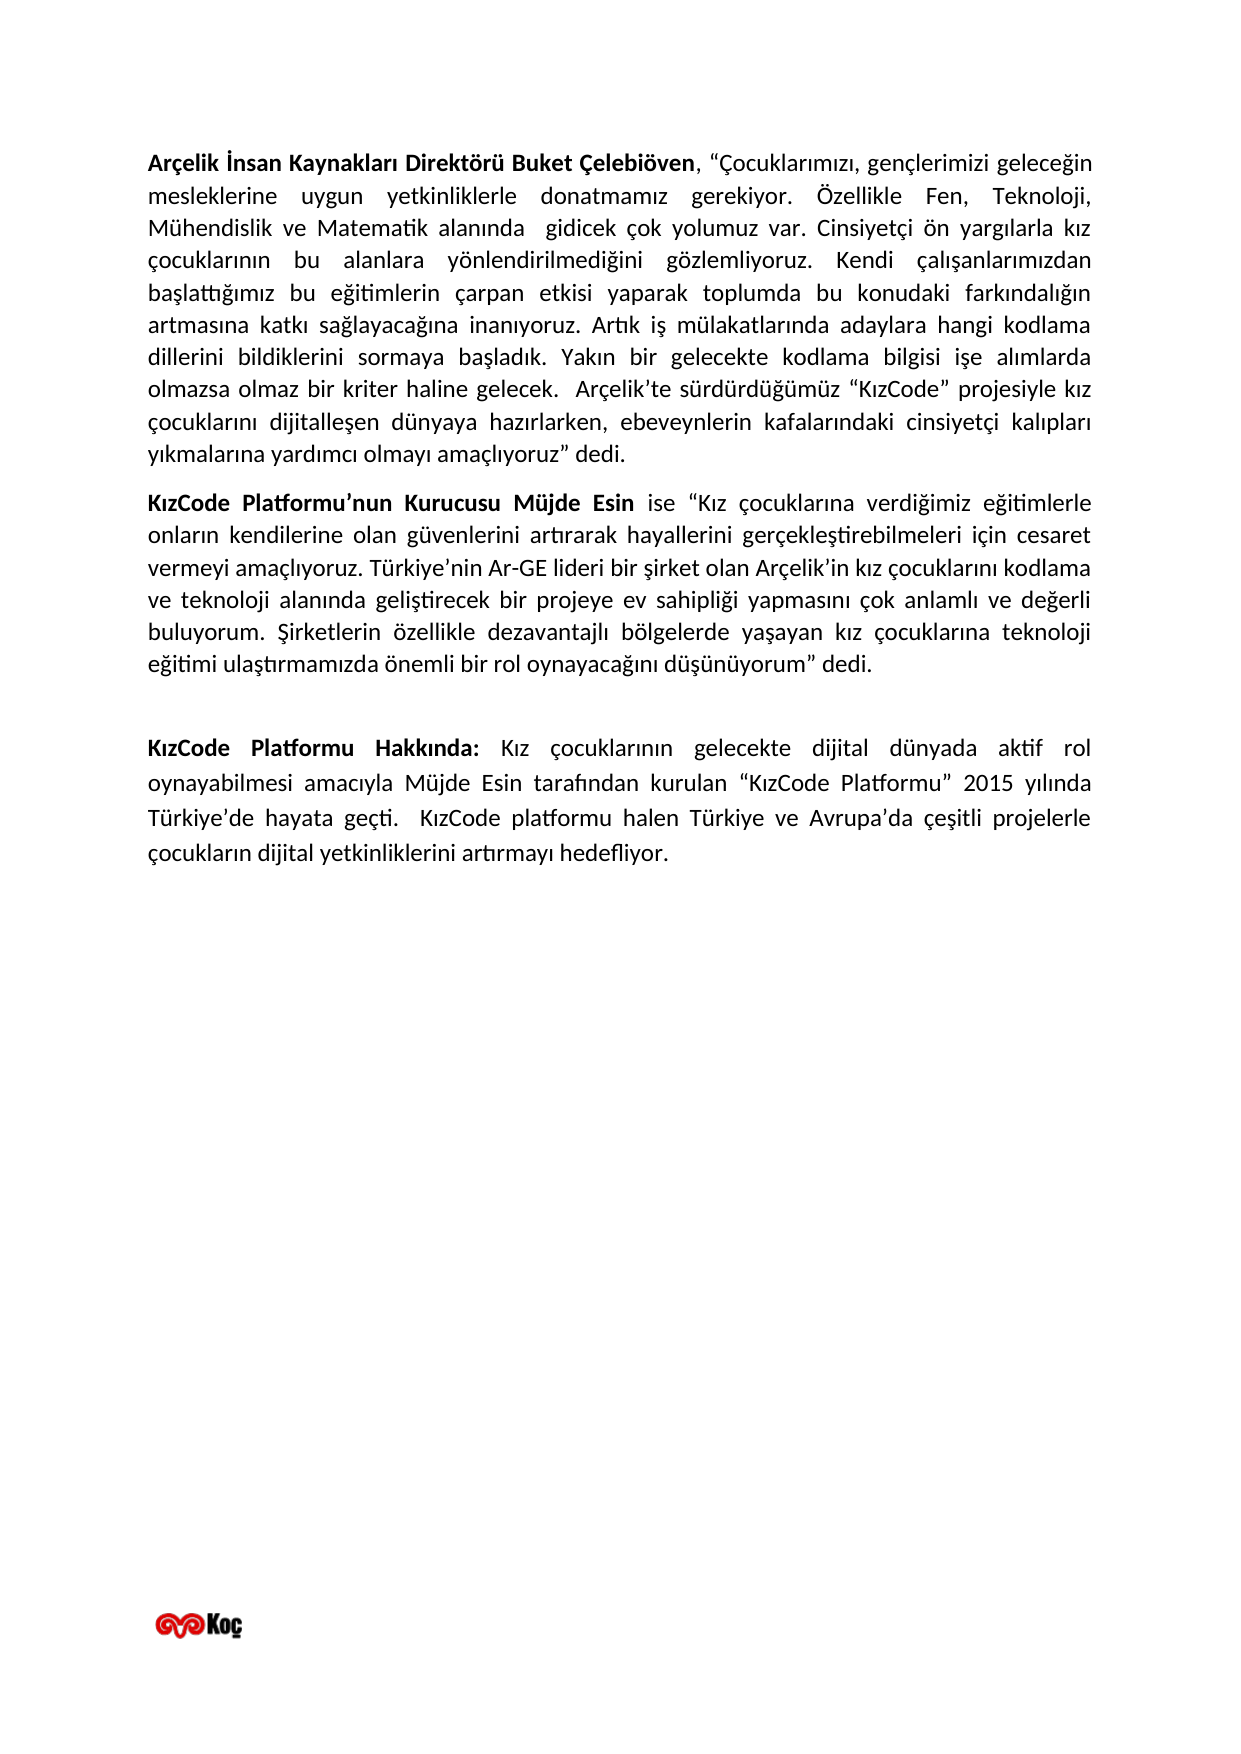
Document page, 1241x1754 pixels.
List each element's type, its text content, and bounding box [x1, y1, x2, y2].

text KızCode Platformu Hakkında: Kız çocuklarının gelecekte dijital dünyada aktif rol oynayabilmesi amacıyla Müjde Esin tarafından kurulan “KızCode Platformu” 2015 yılında Türkiye’de hayata geçti. KızCode platformu halen Türkiye ve Avrupa’da çeşitli projelerle çocukların dijital yetkinliklerini artırmayı hedefliyor. [148, 733, 1093, 868]
text Arçelik İnsan Kaynakları Direktörü Buket Çelebiöven, “Çocuklarımızı, gençlerimizi geleceğin mesleklerine uygun yetkinliklerle donatmamız gerekiyor. Özellikle Fen, Teknoloji, Mühendislik ve Matematik alanında gidicek çok yolumuz var. Cinsiyetçi ön yargılarla kız çocuklarının bu alanlara yönlendirilmediğini gözlemliyoruz. Kendi çalışanlarımızdan başlattığımız bu eğitimlerin çarpan etkisi yaparak toplumda bu konudaki farkındalığın artmasına katkı sağlayacağına inanıyoruz. Artık iş mülakatlarında adaylara hangi kodlama dillerini bildiklerini sormaya başladık. Yakın bir gelecekte kodlama bilgisi işe alımlarda olmazsa olmaz bir kriter haline gelecek. Arçelik’te sürdürdüğümüz “KızCode” projesiyle kız çocuklarını dijitalleşen dünyaya hazırlarken, ebeveynlerin kafalarındaki cinsiyetçi kalıpları yıkmalarına yardımcı olmayı amaçlıyoruz” dedi. [148, 148, 1093, 469]
text KızCode Platformu’nun Kurucusu Müjde Esin ise “Kız çocuklarına verdiğimiz eğitimlerle onların kendilerine olan güvenlerini artırarak hayallerini gerçekleştirebilmeleri için cesaret vermeyi amaçlıyoruz. Türkiye’nin Ar-GE lideri bir şirket olan Arçelik’in kız çocuklarını kodlama ve teknoloji alanında geliştirecek bir projeye ev sahipliği yapmasını çok anlamlı ve değerli buluyorum. Şirketlerin özellikle dezavantajlı bölgelerde yaşayan kız çocuklarına teknoloji eğitimi ulaştırmamızda önemli bir rol oynayacağını düşünüyorum” dedi. [148, 487, 1093, 679]
picture [147, 1600, 253, 1653]
